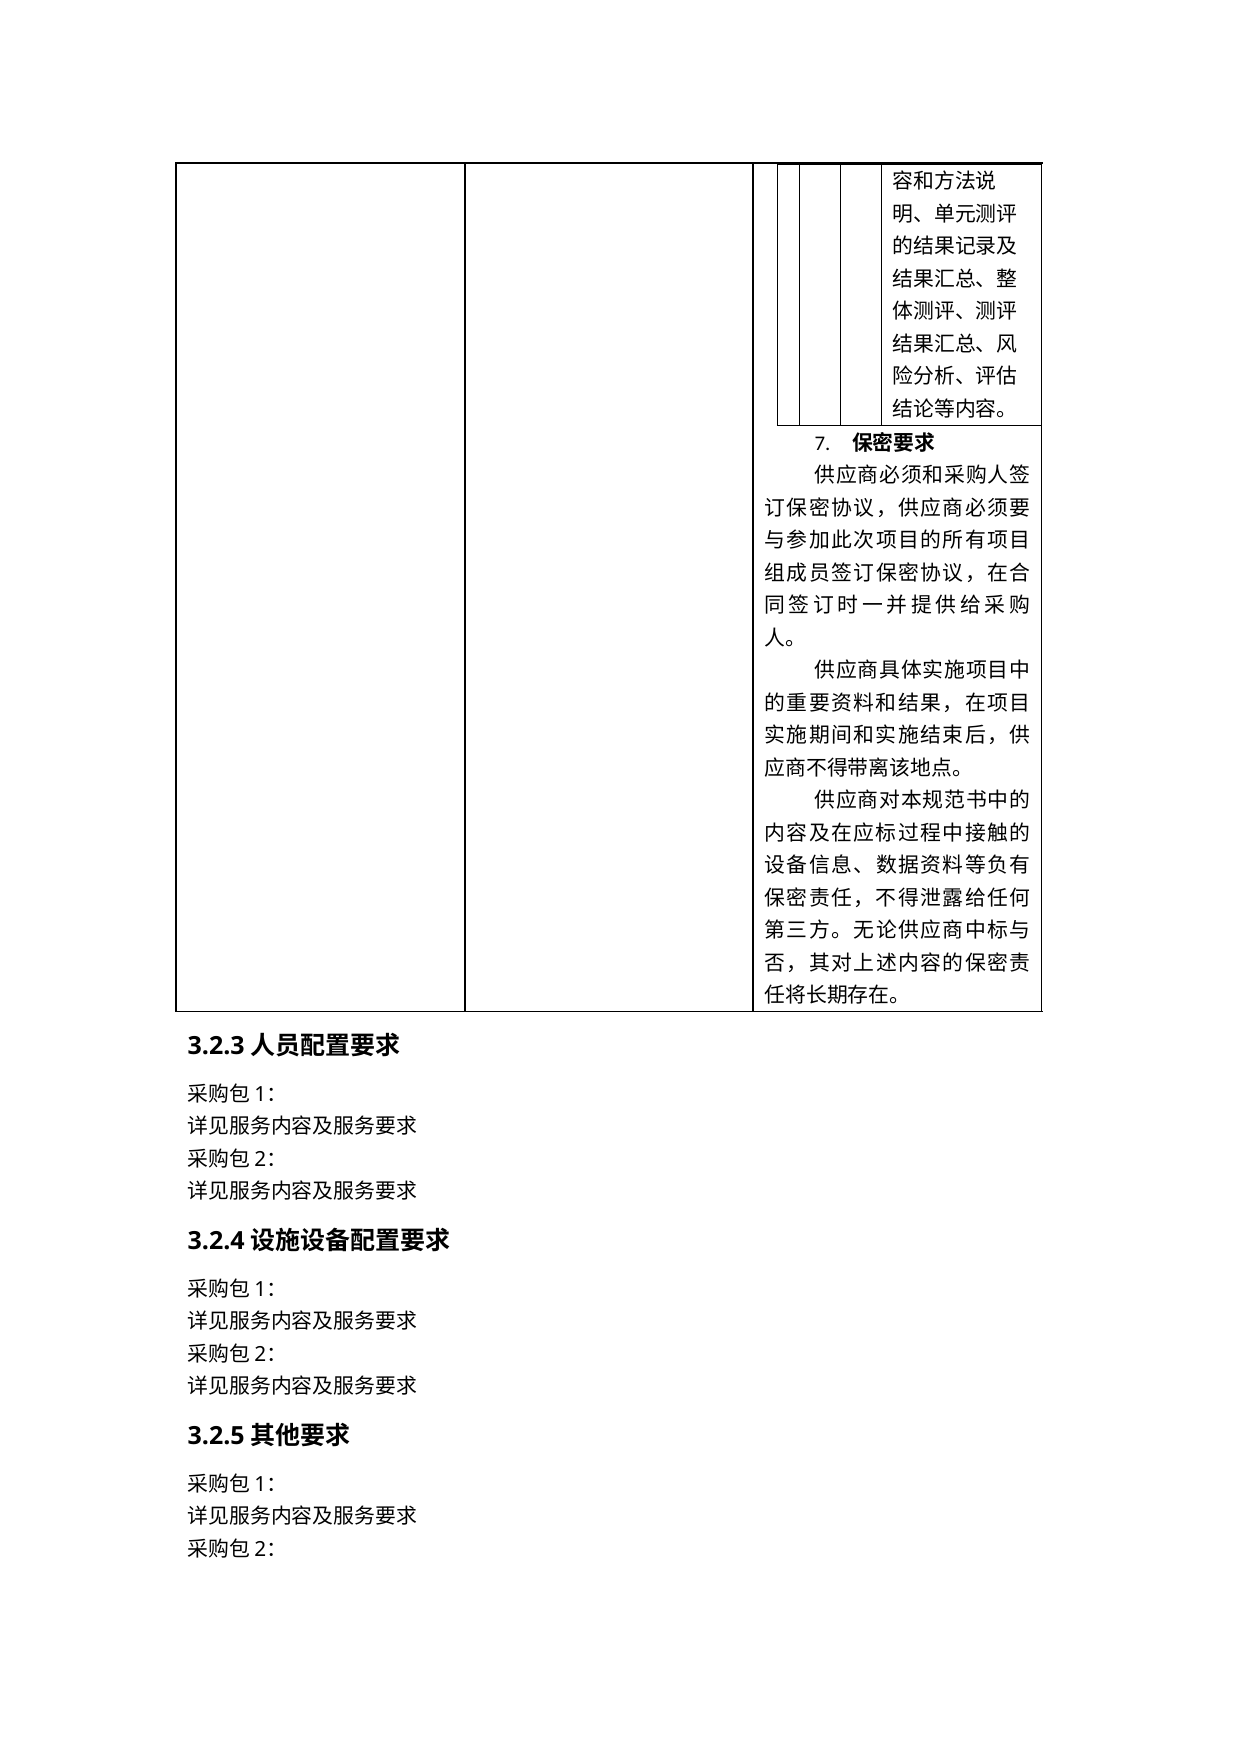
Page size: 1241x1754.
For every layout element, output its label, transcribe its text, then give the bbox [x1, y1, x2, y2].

text 详见服务内容及服务要求 [187, 1110, 1053, 1142]
text 详见服务内容及服务要求 [187, 1175, 1053, 1207]
text 采购包2： [187, 1337, 1053, 1370]
text 采购包1： [187, 1467, 1053, 1500]
text 3.2.5其他要求 [187, 1402, 1053, 1467]
table_cell [466, 164, 752, 1011]
table_cell 1 [177, 164, 464, 1011]
text 采购包1： [187, 1077, 1053, 1110]
text 详见服务内容及服务要求 [187, 1500, 1053, 1532]
text 3.2.4设施设备配置要求 [187, 1207, 1053, 1272]
text 采购包2： [187, 1532, 1053, 1565]
text 3.2.3人员配置要求 [187, 1012, 1053, 1077]
text 详见服务内容及服务要求 [187, 1305, 1053, 1337]
text 采购包2： [187, 1142, 1053, 1175]
text 采购包1： [187, 1272, 1053, 1305]
text 详见服务内容及服务要求 [187, 1370, 1053, 1402]
